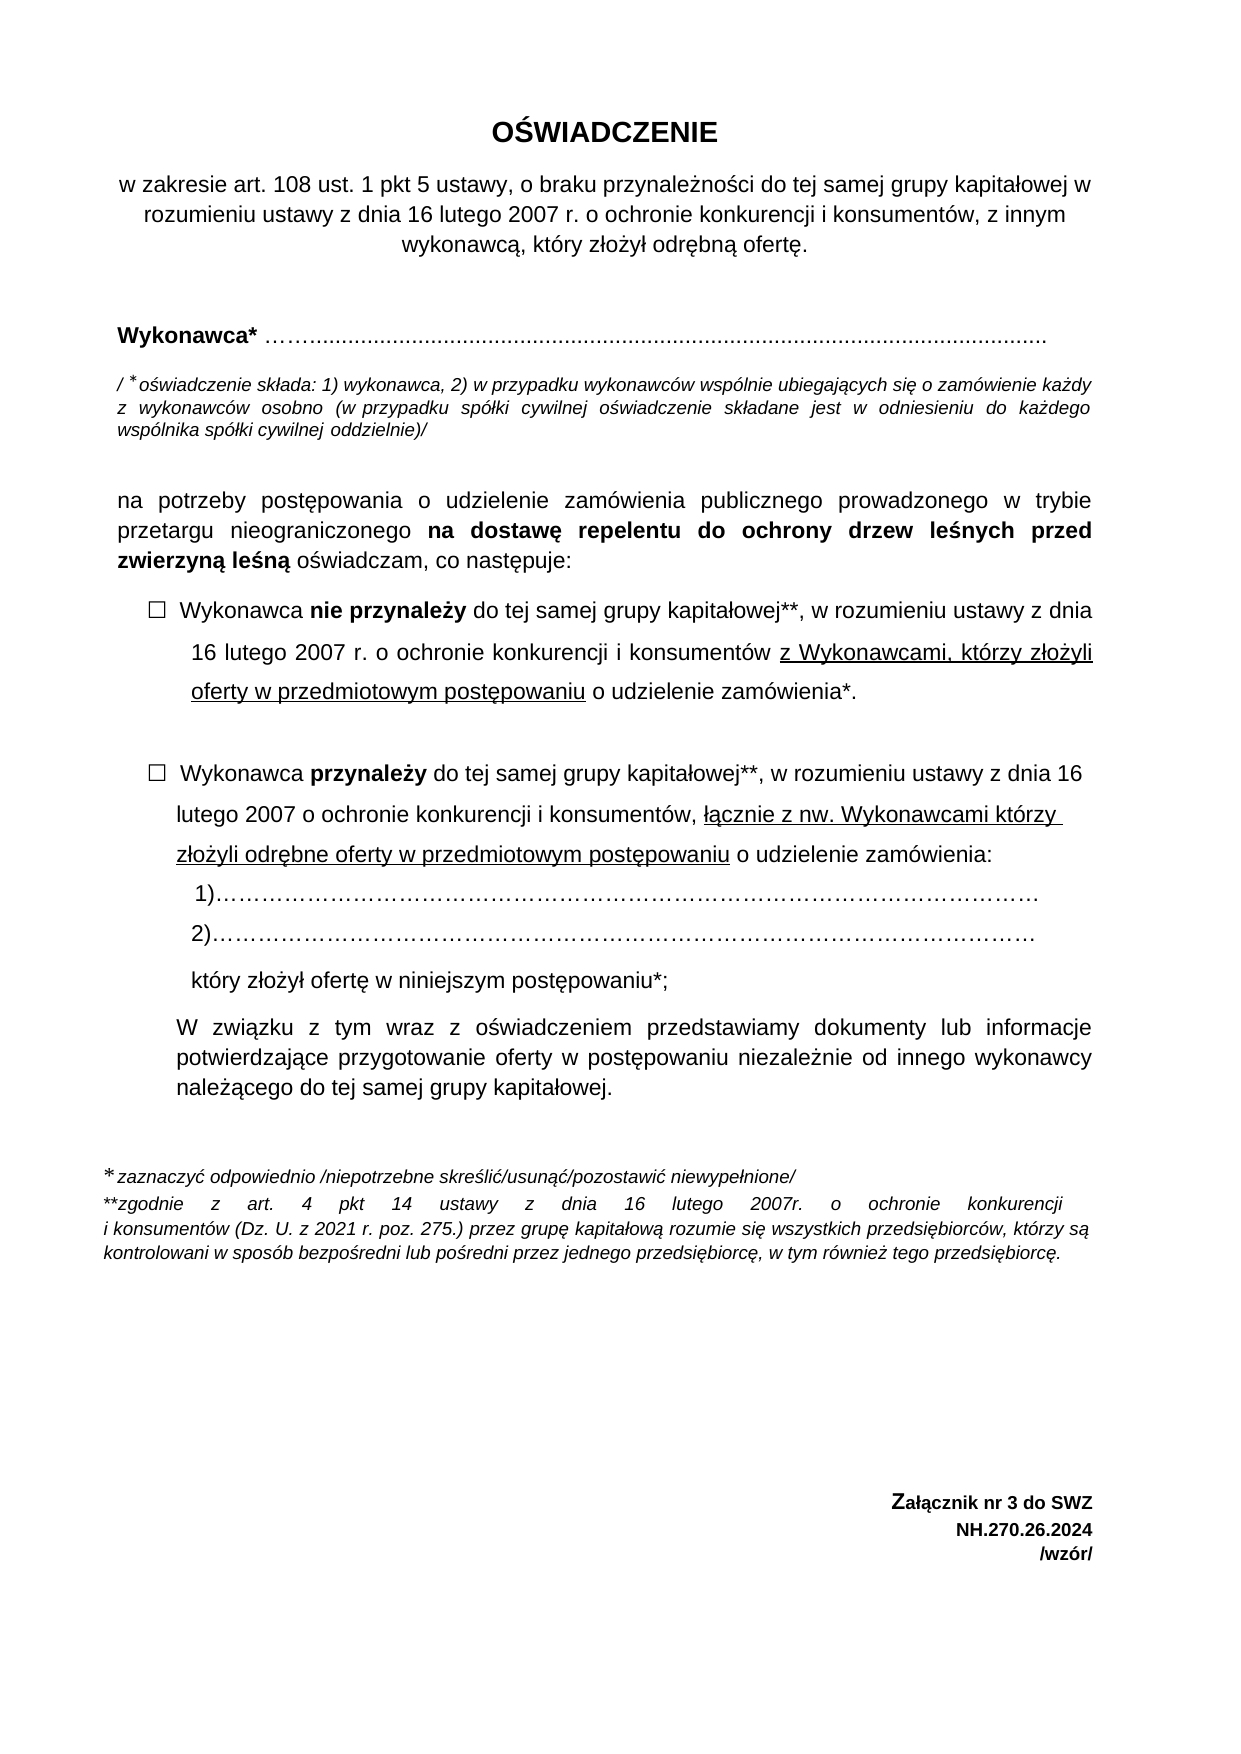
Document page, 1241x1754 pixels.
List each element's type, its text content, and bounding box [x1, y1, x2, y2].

text Wykonawca przynależy do tej samej grupy kapitałowej**, w rozumieniu ustawy z dnia 16 lutego 2007 o ochronie konkurencji i konsumentów, łącznie z nw. Wykonawcami którzy złożyli odrębne oferty w przedmiotowym postępowaniu o udzielenie zamówienia: [147, 757, 1093, 867]
text NH.270.26.2024 [117, 1518, 1093, 1540]
text Wykonawca* …….................................................................................................................... [117, 322, 1093, 348]
text który złożył ofertę w niniejszym postępowaniu*; [118, 967, 1093, 993]
text **zgodnie z art. 4 pkt 14 ustawy z dnia 16 lutego 2007r. o ochronie konkurencji i konsumentów (Dz. U. z 2021 r. poz. 275.) przez grupę kapitałową rozumie się wszystkich przedsiębiorców, którzy są kontrolowani w sposób bezpośredni lub pośredni przez jednego przedsiębiorcę, w tym również tego przedsiębiorcę. [103, 1192, 1093, 1264]
text w zakresie art. 108 ust. 1 pkt 5 ustawy, o braku przynależności do tej samej grupy kapitałowej w rozumieniu ustawy z dnia 16 lutego 2007 r. o ochronie konkurencji i konsumentów, z innym wykonawcą, który złożył odrębną ofertę. [117, 171, 1093, 257]
text 1)……………………………………………………………………………………………… [194, 880, 1093, 907]
text Załącznik nr 3 do SWZ [110, 1488, 1093, 1514]
text 2)……………………………………………………………………………………………… [191, 920, 1093, 946]
text OŚWIADCZENIE [117, 115, 1093, 149]
list zaznaczyć odpowiednio /niepotrzebne skreślić/usunąć/pozostawić niewypełnione/ [103, 1162, 1093, 1189]
text /wzór/ [117, 1543, 1093, 1565]
text Wykonawca nie przynależy do tej samej grupy kapitałowej**, w rozumieniu ustawy z dnia 16 lutego 2007 r. o ochronie konkurencji i konsumentów z Wykonawcami, którzy złożyli oferty w przedmiotowym postępowaniu o udzielenie zamówienia*. [147, 594, 1093, 704]
text W związku z tym wraz z oświadczeniem przedstawiamy dokumenty lub informacje potwierdzające przygotowanie oferty w postępowaniu niezależnie od innego wykonawcy należącego do tej samej grupy kapitałowej. [176, 1013, 1093, 1100]
text / *oświadczenie składa: 1) wykonawca, 2) w przypadku wykonawców wspólnie ubiegających się o zamówienie każdy z wykonawców osobno (w przypadku spółki cywilnej oświadczenie składane jest w odniesieniu do każdego wspólnika spółki cywilnej oddzielnie)/ [117, 369, 1093, 440]
text na potrzeby postępowania o udzielenie zamówienia publicznego prowadzonego w trybie przetargu nieograniczonego na dostawę repelentu do ochrony drzew leśnych przed zwierzyną leśną oświadczam, co następuje: [117, 487, 1093, 574]
